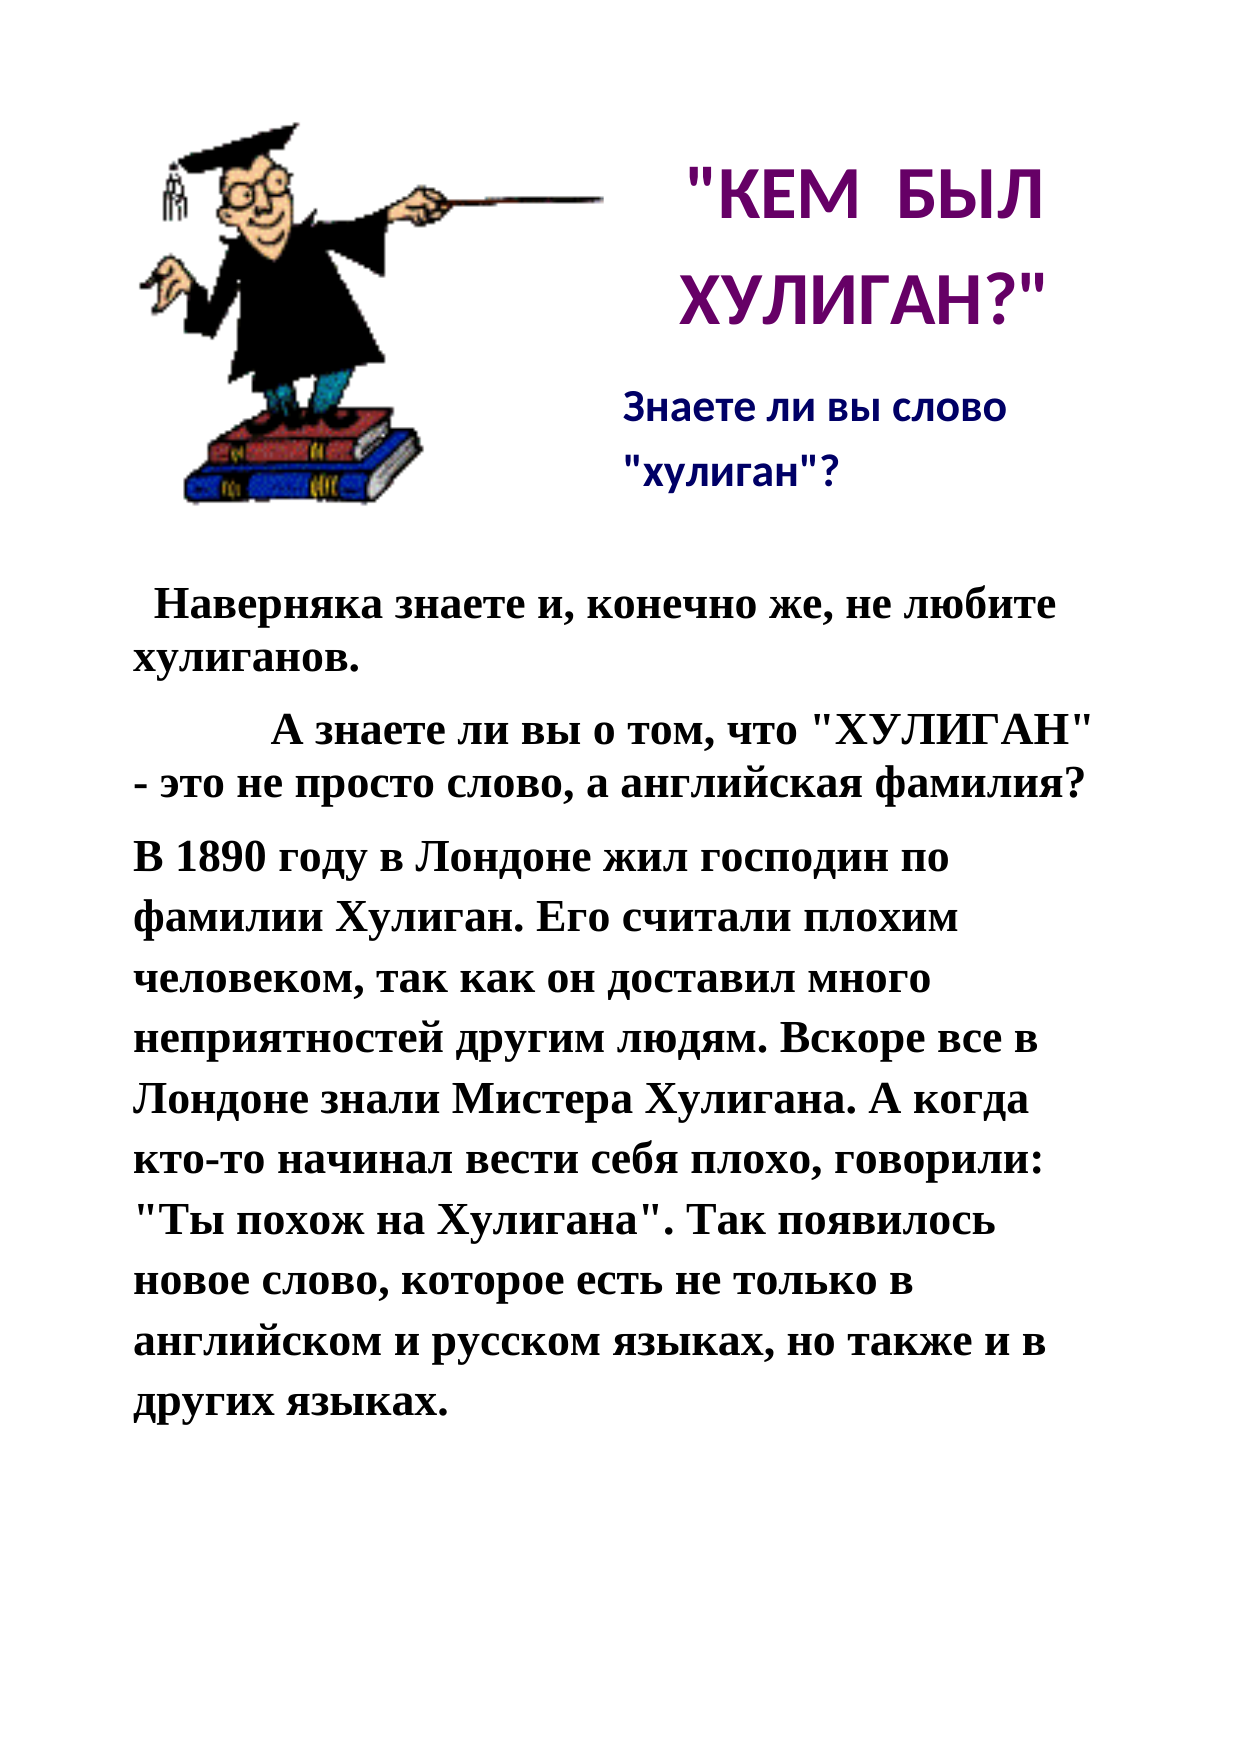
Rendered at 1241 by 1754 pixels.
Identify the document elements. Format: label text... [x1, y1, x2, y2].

picture [132, 118, 604, 509]
text Наверняка знаете и, конечно же, не любите хулиганов. [133, 576, 1107, 681]
text В 1890 году в Лондоне жил господин по фамилии Хулиган. Его считали плохим человеком, так как он доставил много неприятностей другим людям. Вскоре все в Лондоне знали Мистера Хулигана. А когда кто-то начинал вести себя плохо, говорили: "Ты похож на Хулигана". Так появилось новое слово, которое есть не только в английском и русском языках, но также и в других языках. [133, 828, 1107, 1426]
text "КЕМ БЫЛ ХУЛИГАН?" [604, 146, 1107, 343]
text Знаете ли вы слово "хулиган"? [604, 377, 1107, 498]
text А знаете ли вы о том, что "ХУЛИГАН" - это не просто слово, а английская фамилия? [133, 702, 1107, 807]
